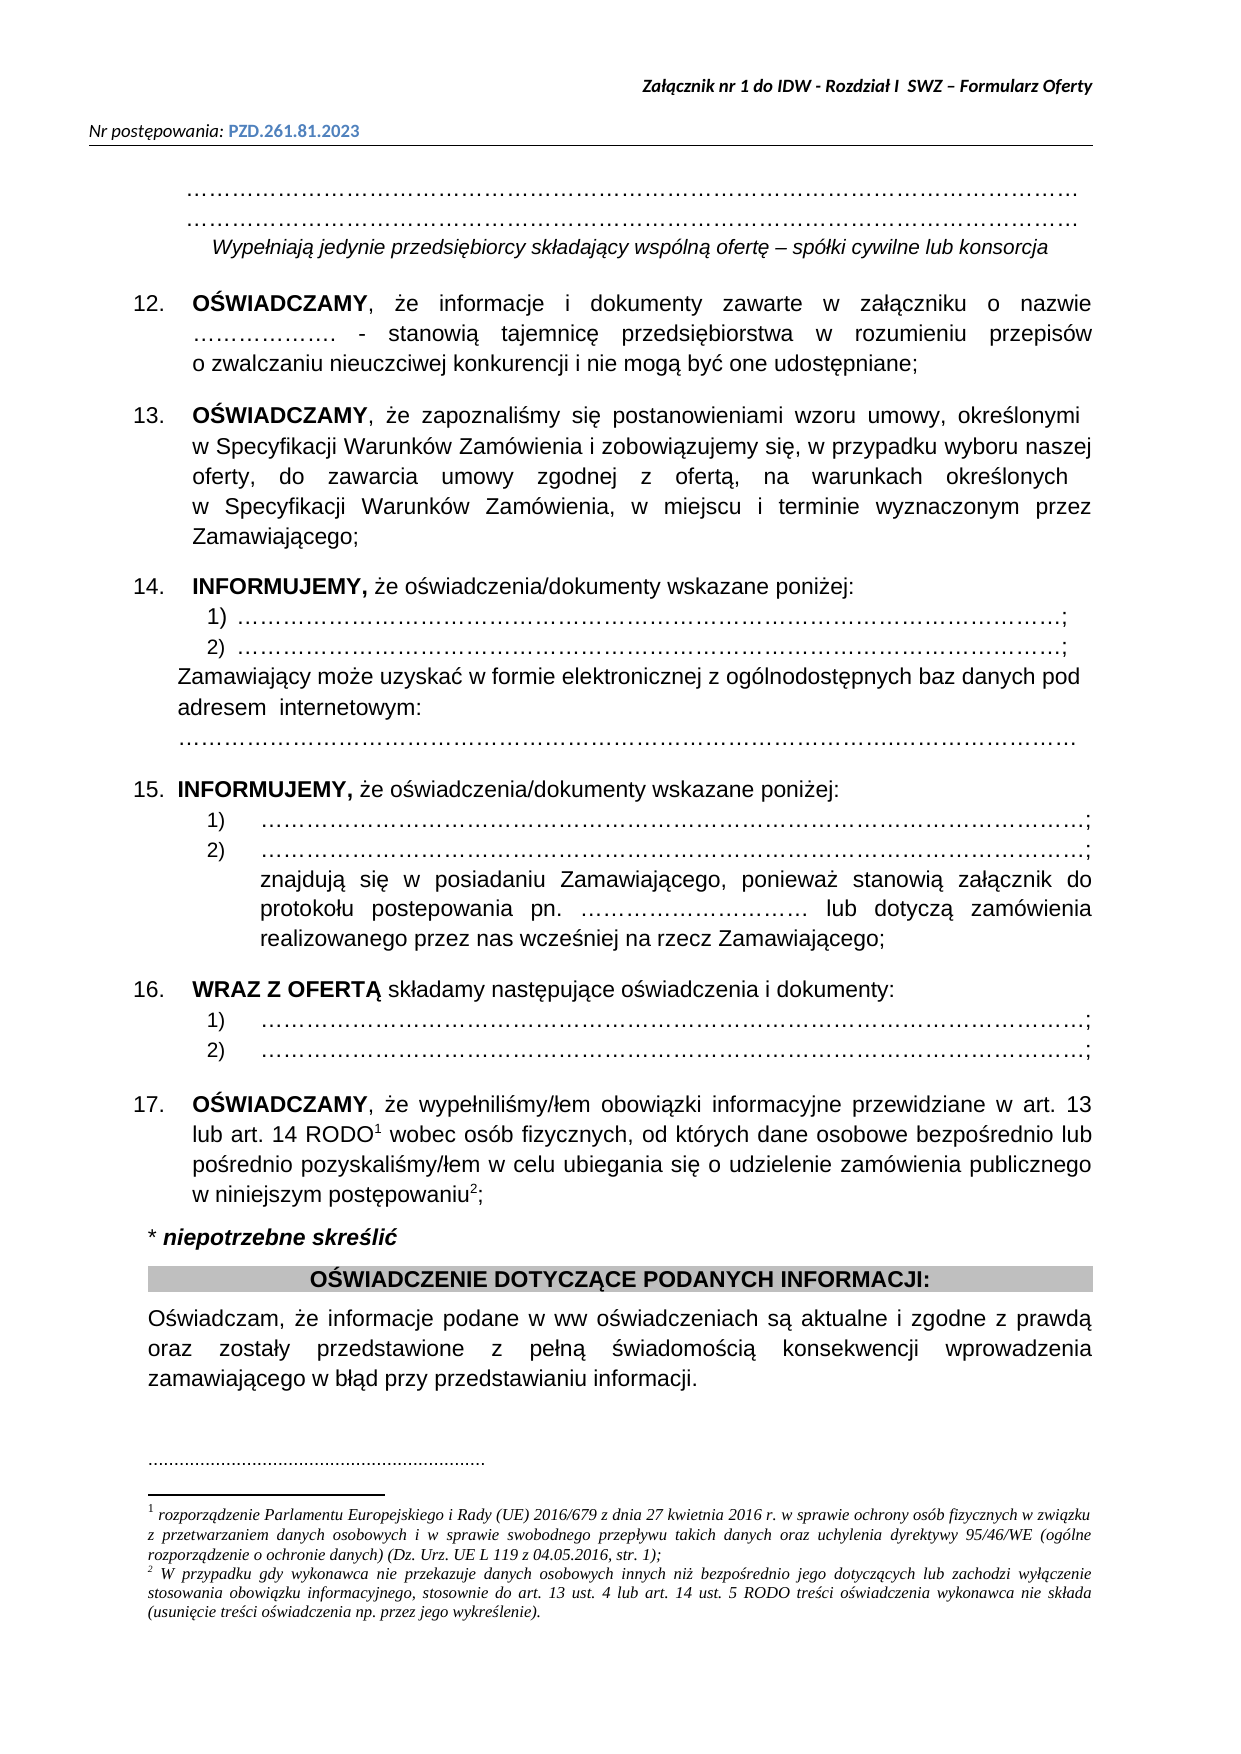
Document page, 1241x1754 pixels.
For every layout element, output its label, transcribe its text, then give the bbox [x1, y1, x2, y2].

list ………………………………………………………………………………………………; [207, 806, 1093, 832]
text * niepotrzebne skreślić [148, 1224, 1093, 1250]
list znajdują się w posiadaniu Zamawiającego, ponieważ stanowią załącznik do protokołu postepowania pn. ………………………… lub dotyczą zamówienia realizowanego przez nas wcześniej na rzecz Zamawiającego; [260, 866, 1093, 951]
list OŚWIADCZAMY, że wypełniliśmy/łem obowiązki informacyjne przewidziane w art. 13 lub art. 14 RODO wobec osób fizycznych, od których dane osobowe bezpośrednio lub pośrednio pozyskaliśmy/łem w celu ubiegania się o udzielenie zamówienia publicznego w niniejszym postępowaniu2; [133, 1091, 1093, 1207]
list INFORMUJEMY, że oświadczenia/dokumenty wskazane poniżej: [133, 776, 1093, 802]
list Zamawiający może uzyskać w formie elektronicznej z ogólnodostępnych baz danych pod adresem internetowym: [177, 663, 1093, 720]
list ………………………………………………………………………………………………; [207, 1036, 1093, 1062]
list WRAZ Z OFERTĄ składamy następujące oświadczenia i dokumenty: [133, 976, 1093, 1002]
text OŚWIADCZENIE DOTYCZĄCE PODANYCH INFORMACJI: [148, 1266, 1093, 1292]
list ………………………………………………………………………………….…………………… [177, 724, 1093, 750]
list OŚWIADCZAMY, że informacje i dokumenty zawarte w załączniku o nazwie ………………. - stanowią tajemnicę przedsiębiorstwa w rozumieniu przepisów o zwalczaniu nieuczciwej konkurencji i nie mogą być one udostępniane; [133, 290, 1093, 377]
text ……………………………………………………………………………………………………………………………………………………………………………………………………………… [185, 174, 1093, 231]
text ................................................................. [148, 1448, 1093, 1470]
list ………………………………………………………………………………………………; [207, 603, 1093, 629]
list ………………………………………………………………………………………………; [207, 1006, 1093, 1032]
list OŚWIADCZAMY, że zapoznaliśmy się postanowieniami wzoru umowy, określonymi w Specyfikacji Warunków Zamówienia i zobowiązujemy się, w przypadku wyboru naszej oferty, do zawarcia umowy zgodnej z ofertą, na warunkach określonych w Specyfikacji Warunków Zamówienia, w miejscu i terminie wyznaczonym przez Zamawiającego; [133, 402, 1093, 550]
text Oświadczam, że informacje podane w ww oświadczeniach są aktualne i zgodne z prawdą oraz zostały przedstawione z pełną świadomością konsekwencji wprowadzenia zamawiającego w błąd przy przedstawianiu informacji. [148, 1305, 1093, 1392]
list Wypełniają jedynie przedsiębiorcy składający wspólną ofertę – spółki cywilne lub konsorcja [177, 235, 1093, 259]
list INFORMUJEMY, że oświadczenia/dokumenty wskazane poniżej: [133, 573, 1093, 599]
list ………………………………………………………………………………………………; [207, 836, 1093, 862]
list ………………………………………………………………………………………………; [207, 633, 1093, 659]
